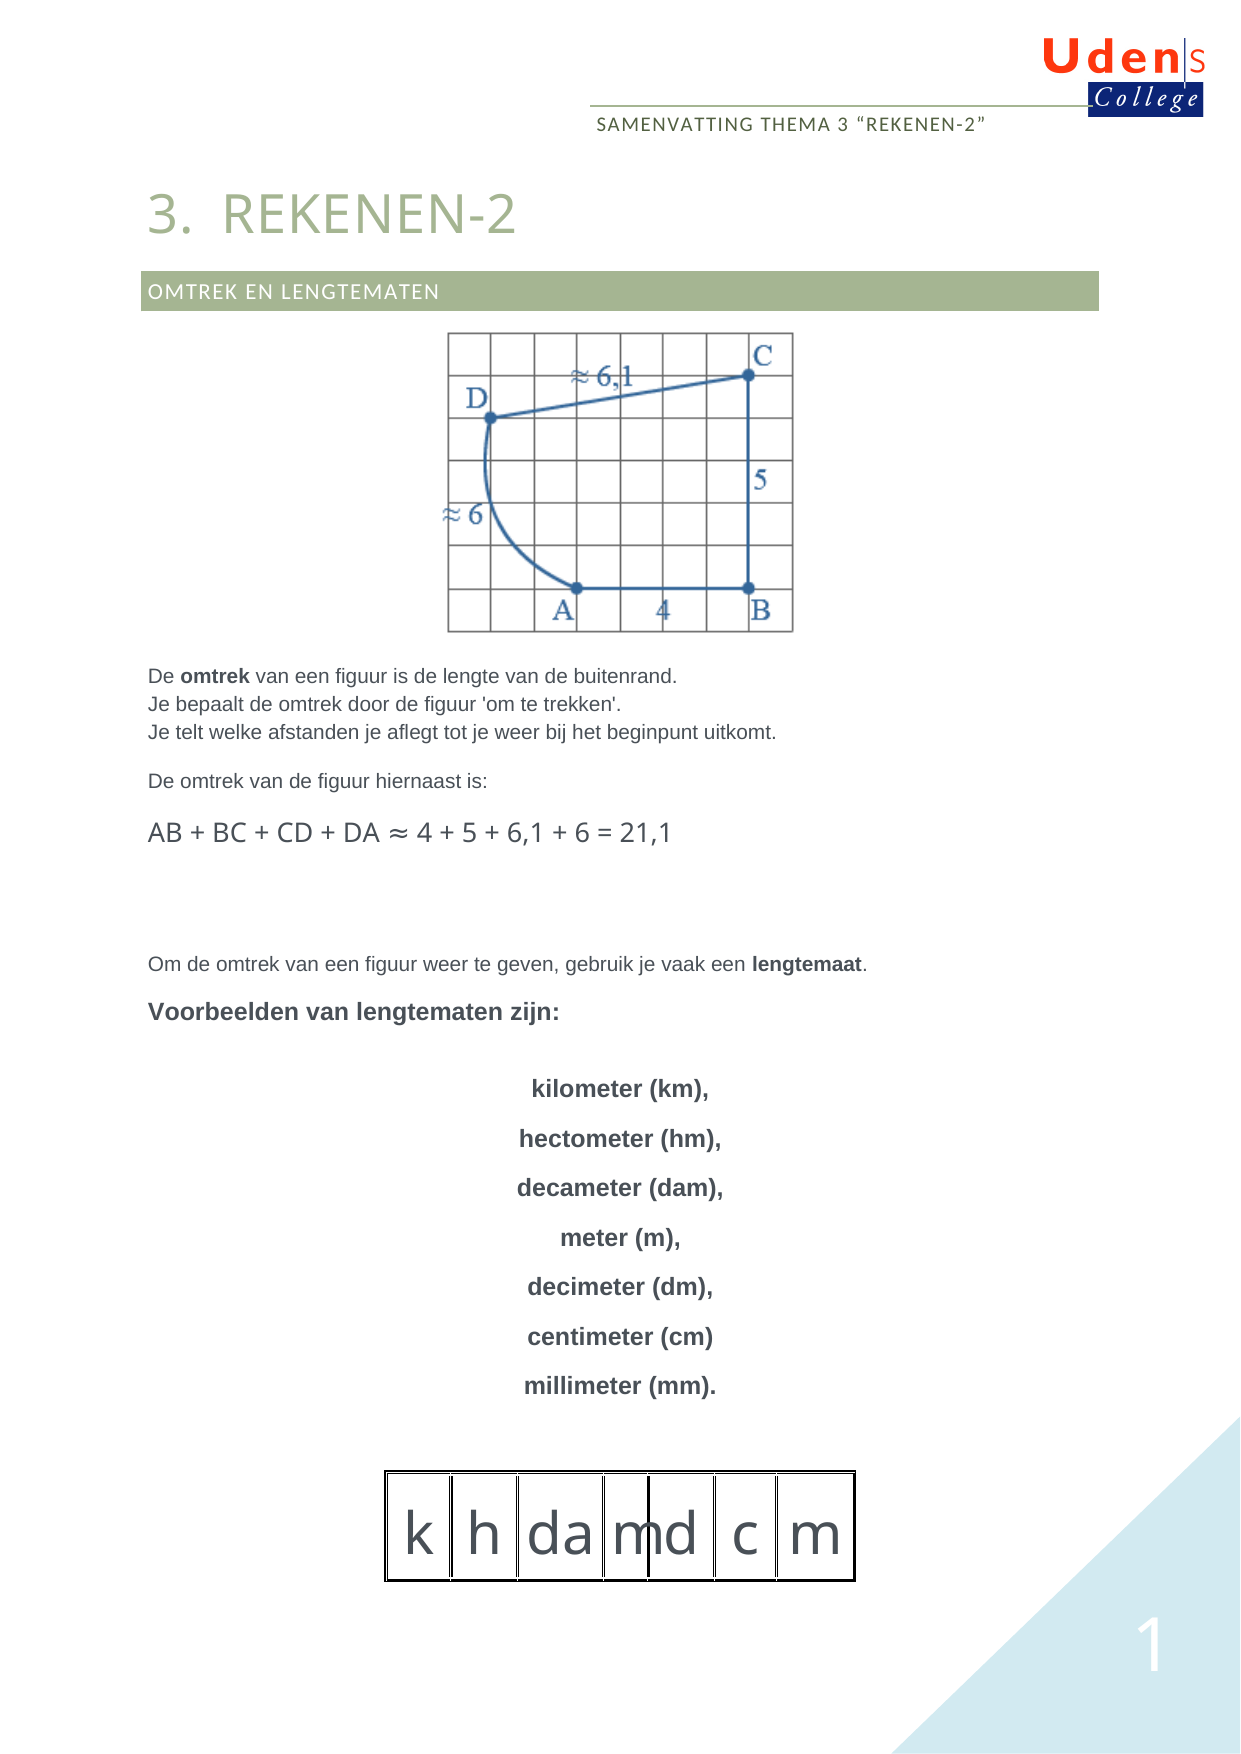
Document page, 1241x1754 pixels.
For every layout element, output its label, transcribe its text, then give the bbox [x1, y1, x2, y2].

table_header km [388, 1472, 451, 1579]
text kilometer (km), [148, 1074, 1093, 1103]
text centimeter (cm) [148, 1322, 1093, 1351]
text hectometer (hm), [148, 1124, 1093, 1153]
table_header m [604, 1472, 648, 1579]
text AB + BC + CD + DA ≈ 4 + 5 + 6,1 + 6 = 21,1 [148, 813, 1093, 850]
table_header mm [777, 1474, 853, 1579]
table_header hm [451, 1474, 517, 1579]
text Om de omtrek van een figuur weer te geven, gebruik je vaak een lengtemaat. [148, 948, 1093, 976]
text meter (m), [148, 1223, 1093, 1252]
text decameter (dam), [148, 1173, 1093, 1202]
text Voorbeelden van lengtematen zijn: [148, 997, 1093, 1054]
picture [440, 326, 800, 639]
text De omtrek van een figuur is de lengte van de buitenrand. Je bepaalt de omtrek door de figuur 'om te trekken'. Je telt welke afstanden je aflegt tot je weer bij het beginpunt uitkomt. [148, 659, 1093, 744]
table_header cm [715, 1474, 777, 1579]
text decimeter (dm), [148, 1272, 1093, 1301]
table_header dm [648, 1474, 715, 1579]
text millimeter (mm). [148, 1371, 1093, 1400]
title 3. Rekenen-2 [148, 176, 1093, 249]
subtitle Omtrek en lengtematen [148, 277, 1093, 305]
text De omtrek van de figuur hiernaast is: [148, 764, 1093, 792]
table_header dam [518, 1474, 604, 1579]
picture [1044, 38, 1205, 117]
